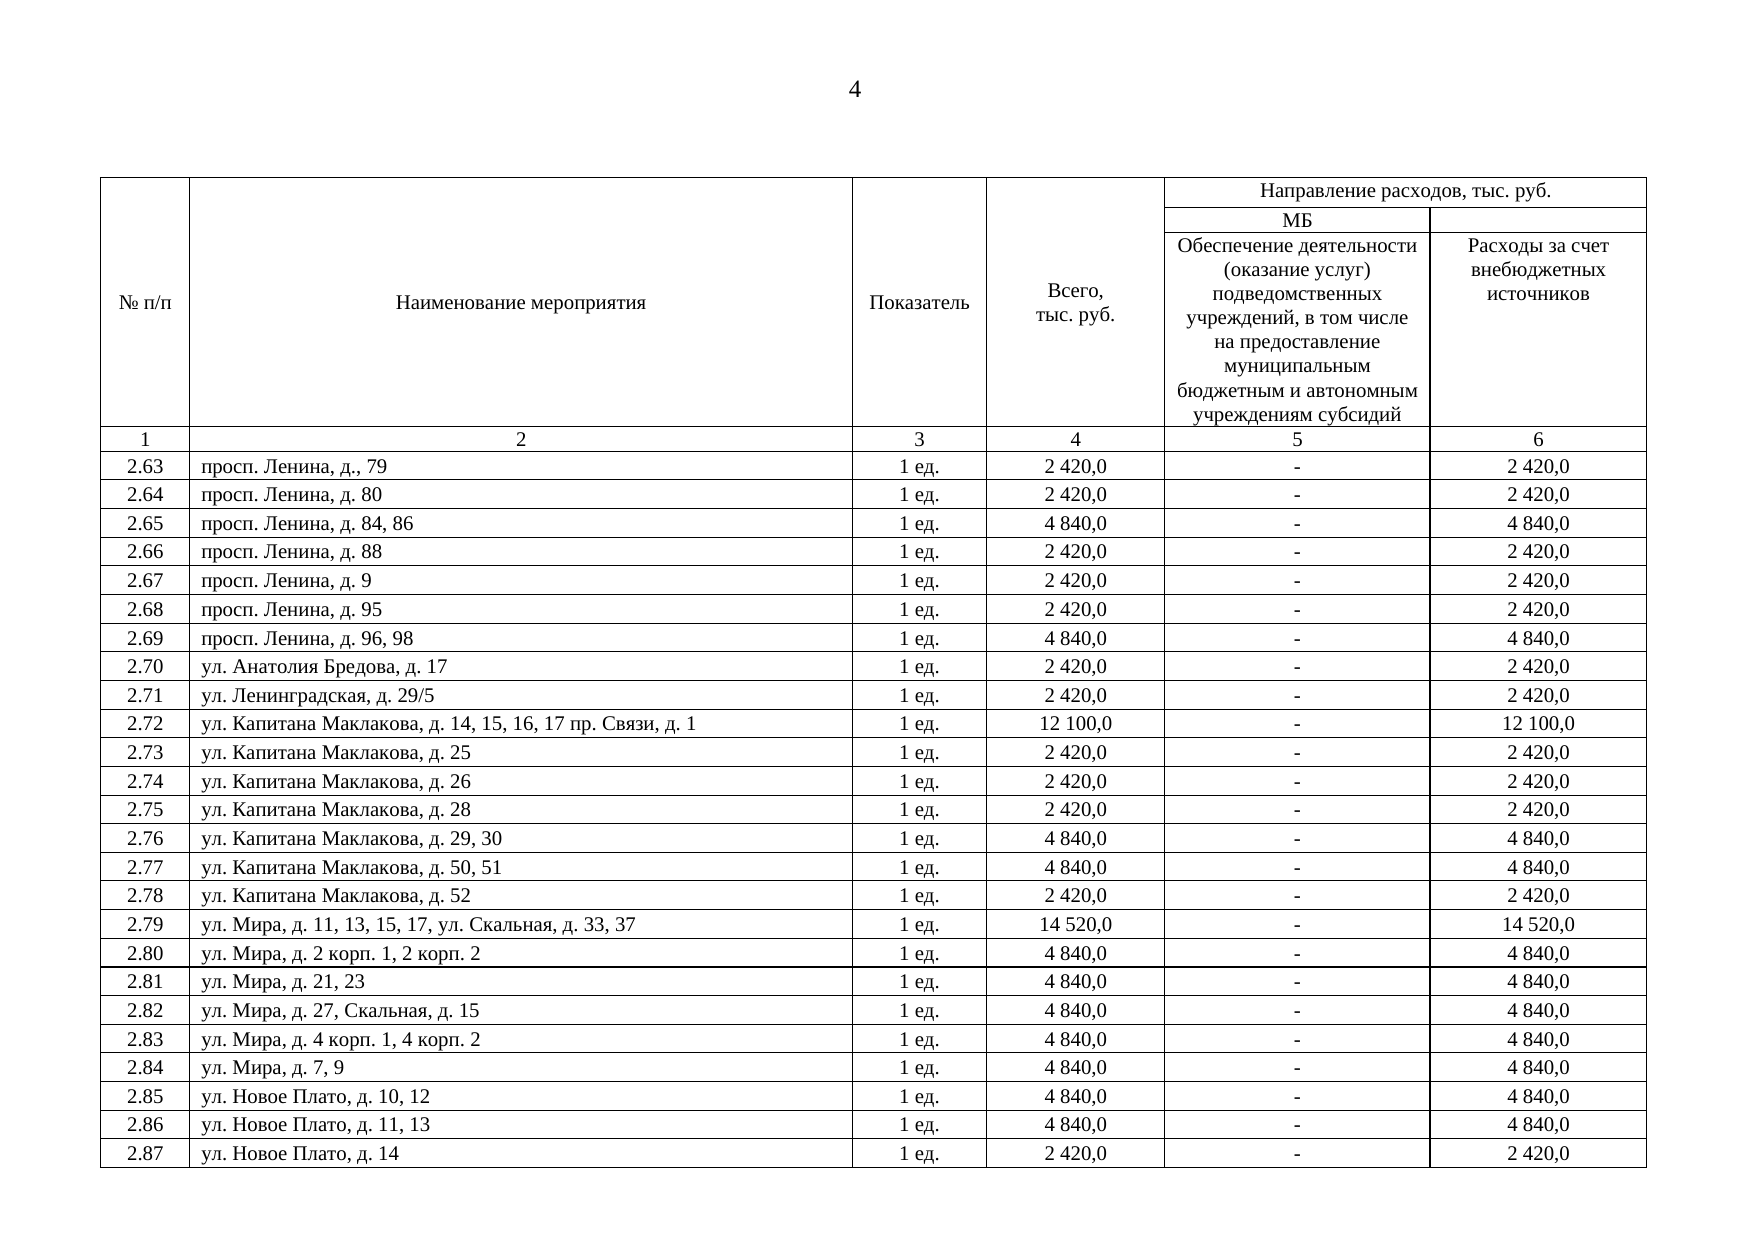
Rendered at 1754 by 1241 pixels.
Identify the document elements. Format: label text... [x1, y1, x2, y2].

table_cell - [1165, 1111, 1429, 1138]
table_cell 2 420,0 [1431, 881, 1646, 909]
table_cell 2.65 [101, 509, 189, 537]
table_cell 5 [1165, 427, 1429, 451]
table_cell 2.84 [101, 1053, 189, 1081]
table_cell ул. Капитана Маклакова, д. 28 [190, 796, 852, 823]
table_cell - [1165, 566, 1429, 594]
table_header Направление расходов, тыс. руб. [1165, 178, 1646, 207]
table_cell 2.72 [101, 710, 189, 737]
table_cell 2 420,0 [987, 480, 1164, 508]
table_cell 4 840,0 [1431, 509, 1646, 537]
table_cell 1 ед. [853, 968, 986, 995]
table_cell ул. Мира, д. 11, 13, 15, 17, ул. Скальная, д. 33, 37 [190, 910, 852, 938]
table_cell 2 420,0 [987, 681, 1164, 708]
table_cell 2.78 [101, 881, 189, 909]
table_cell 4 840,0 [987, 1082, 1164, 1109]
table_cell 2.83 [101, 1025, 189, 1052]
table_cell [1431, 208, 1646, 232]
table_cell - [1165, 910, 1429, 938]
table_cell просп. Ленина, д. 95 [190, 595, 852, 623]
table_cell 12 100,0 [1431, 710, 1646, 737]
table_cell 4 840,0 [987, 939, 1164, 966]
table_cell 1 ед. [853, 910, 986, 938]
table_cell 2 420,0 [987, 796, 1164, 823]
table_cell 2.63 [101, 452, 189, 479]
table_cell 2.70 [101, 652, 189, 680]
table_cell - [1165, 1082, 1429, 1109]
table_cell 2.67 [101, 566, 189, 594]
table_cell 4 840,0 [987, 824, 1164, 852]
table_cell 4 840,0 [987, 624, 1164, 651]
table_cell - [1165, 996, 1429, 1024]
table_cell 2 420,0 [1431, 452, 1646, 479]
table_header Всего, тыс. руб. [987, 178, 1164, 426]
table_cell 12 100,0 [987, 710, 1164, 737]
table_cell 2 420,0 [987, 738, 1164, 766]
table_cell 2 420,0 [987, 1139, 1164, 1167]
table_cell ул. Капитана Маклакова, д. 52 [190, 881, 852, 909]
table_cell 2 420,0 [1431, 796, 1646, 823]
table_cell - [1165, 939, 1429, 966]
table_cell 1 ед. [853, 509, 986, 537]
table_cell 2 420,0 [987, 767, 1164, 794]
table_cell 2.81 [101, 968, 189, 995]
table_cell Обеспечение деятельности (оказание услуг) подведомственных учреждений, в том числе на предоставление муниципальным бюджетным и автономным учреждениям субсидий [1165, 233, 1429, 426]
table_cell ул. Новое Плато, д. 10, 12 [190, 1082, 852, 1109]
table_cell 1 ед. [853, 796, 986, 823]
table_cell 1 [101, 427, 189, 451]
table_cell 4 840,0 [987, 1025, 1164, 1052]
table_cell ул. Капитана Маклакова, д. 50, 51 [190, 853, 852, 880]
table_cell 1 ед. [853, 1053, 986, 1081]
table_cell 2 420,0 [987, 452, 1164, 479]
table_cell 1 ед. [853, 853, 986, 880]
table_cell 1 ед. [853, 538, 986, 565]
table_cell - [1165, 509, 1429, 537]
table_cell 4 840,0 [1431, 1025, 1646, 1052]
table_cell 2.64 [101, 480, 189, 508]
table_cell 4 840,0 [987, 1053, 1164, 1081]
table_cell 1 ед. [853, 681, 986, 708]
table_cell 1 ед. [853, 652, 986, 680]
table_cell просп. Ленина, д. 9 [190, 566, 852, 594]
table_cell - [1165, 1139, 1429, 1167]
table_cell ул. Мира, д. 27, Скальная, д. 15 [190, 996, 852, 1024]
table_cell - [1165, 968, 1429, 995]
table_cell 2 420,0 [987, 652, 1164, 680]
table_cell 4 840,0 [1431, 968, 1646, 995]
table_cell 1 ед. [853, 595, 986, 623]
table_cell - [1165, 767, 1429, 794]
table_cell ул. Новое Плато, д. 14 [190, 1139, 852, 1167]
table_cell 4 [987, 427, 1164, 451]
table_cell 1 ед. [853, 996, 986, 1024]
table_header № п/п [101, 178, 189, 426]
table_cell 4 840,0 [987, 996, 1164, 1024]
table_cell - [1165, 681, 1429, 708]
table_cell - [1165, 624, 1429, 651]
table_cell просп. Ленина, д. 96, 98 [190, 624, 852, 651]
table_cell 4 840,0 [1431, 853, 1646, 880]
table_cell 2.75 [101, 796, 189, 823]
table_cell ул. Капитана Маклакова, д. 14, 15, 16, 17 пр. Связи, д. 1 [190, 710, 852, 737]
table_cell ул. Капитана Маклакова, д. 25 [190, 738, 852, 766]
table_cell ул. Мира, д. 4 корп. 1, 4 корп. 2 [190, 1025, 852, 1052]
table_cell 1 ед. [853, 624, 986, 651]
table_cell 4 840,0 [1431, 996, 1646, 1024]
table_cell - [1165, 452, 1429, 479]
table_cell ул. Ленинградская, д. 29/5 [190, 681, 852, 708]
table_cell 2 420,0 [1431, 595, 1646, 623]
table_cell 1 ед. [853, 1082, 986, 1109]
table_cell ул. Мира, д. 2 корп. 1, 2 корп. 2 [190, 939, 852, 966]
table_cell 1 ед. [853, 1111, 986, 1138]
table_cell - [1165, 738, 1429, 766]
table_cell 4 840,0 [987, 853, 1164, 880]
table_cell 1 ед. [853, 738, 986, 766]
table_cell 1 ед. [853, 824, 986, 852]
table_cell 4 840,0 [1431, 1082, 1646, 1109]
table_cell 2 420,0 [987, 595, 1164, 623]
table_cell - [1165, 710, 1429, 737]
table_cell 2.85 [101, 1082, 189, 1109]
table_cell просп. Ленина, д. 80 [190, 480, 852, 508]
table_cell 4 840,0 [1431, 1053, 1646, 1081]
table_cell 2 420,0 [1431, 566, 1646, 594]
table_cell 4 840,0 [987, 509, 1164, 537]
table_header Наименование мероприятия [190, 178, 852, 426]
table_cell 2.69 [101, 624, 189, 651]
table_cell ул. Анатолия Бредова, д. 17 [190, 652, 852, 680]
table_cell 4 840,0 [1431, 824, 1646, 852]
table_cell 4 840,0 [1431, 939, 1646, 966]
table_cell ул. Новое Плато, д. 11, 13 [190, 1111, 852, 1138]
table_cell 1 ед. [853, 566, 986, 594]
table_cell просп. Ленина, д., 79 [190, 452, 852, 479]
table_cell 1 ед. [853, 1139, 986, 1167]
table_cell 1 ед. [853, 710, 986, 737]
table_cell 4 840,0 [987, 968, 1164, 995]
table_cell 4 840,0 [987, 1111, 1164, 1138]
table_cell - [1165, 1053, 1429, 1081]
table_cell - [1165, 595, 1429, 623]
table_cell - [1165, 796, 1429, 823]
table_cell - [1165, 480, 1429, 508]
table_cell 1 ед. [853, 1025, 986, 1052]
table_cell просп. Ленина, д. 88 [190, 538, 852, 565]
table_cell 2 420,0 [987, 881, 1164, 909]
table_cell 2 420,0 [987, 538, 1164, 565]
table_cell 2.71 [101, 681, 189, 708]
table_cell 2.86 [101, 1111, 189, 1138]
table_cell 2 420,0 [987, 566, 1164, 594]
table_cell 2 420,0 [1431, 738, 1646, 766]
table_cell - [1165, 881, 1429, 909]
table_cell ул. Мира, д. 7, 9 [190, 1053, 852, 1081]
table_header Показатель [853, 178, 986, 426]
table_cell 1 ед. [853, 881, 986, 909]
table_cell 2 420,0 [1431, 681, 1646, 708]
table_cell 2 [190, 427, 852, 451]
table_cell ул. Мира, д. 21, 23 [190, 968, 852, 995]
table_cell 4 840,0 [1431, 624, 1646, 651]
table_cell 2.79 [101, 910, 189, 938]
table_cell просп. Ленина, д. 84, 86 [190, 509, 852, 537]
table_cell 1 ед. [853, 452, 986, 479]
table_cell 2.87 [101, 1139, 189, 1167]
table_cell 2 420,0 [1431, 480, 1646, 508]
table_cell 3 [853, 427, 986, 451]
table_cell 4 840,0 [1431, 1111, 1646, 1138]
table_cell ул. Капитана Маклакова, д. 29, 30 [190, 824, 852, 852]
table_cell МБ [1165, 208, 1429, 232]
table_cell ул. Капитана Маклакова, д. 26 [190, 767, 852, 794]
table_cell 2.68 [101, 595, 189, 623]
table_cell 2.82 [101, 996, 189, 1024]
table_cell 2.80 [101, 939, 189, 966]
table_cell 2 420,0 [1431, 538, 1646, 565]
table_cell 2 420,0 [1431, 767, 1646, 794]
table_cell 2.73 [101, 738, 189, 766]
table_cell 1 ед. [853, 939, 986, 966]
table_cell 14 520,0 [987, 910, 1164, 938]
table_cell 1 ед. [853, 767, 986, 794]
table_cell - [1165, 652, 1429, 680]
table_cell - [1165, 824, 1429, 852]
table_cell 14 520,0 [1431, 910, 1646, 938]
table_cell - [1165, 853, 1429, 880]
table_cell 2 420,0 [1431, 1139, 1646, 1167]
table_cell 1 ед. [853, 480, 986, 508]
table_cell Расходы за счет внебюджетных источников [1431, 233, 1646, 426]
table_cell 2.76 [101, 824, 189, 852]
table_cell 2.77 [101, 853, 189, 880]
table_cell 2.74 [101, 767, 189, 794]
table_cell - [1165, 1025, 1429, 1052]
table_cell 2.66 [101, 538, 189, 565]
table_cell 2 420,0 [1431, 652, 1646, 680]
table_cell 6 [1431, 427, 1646, 451]
table_cell - [1165, 538, 1429, 565]
